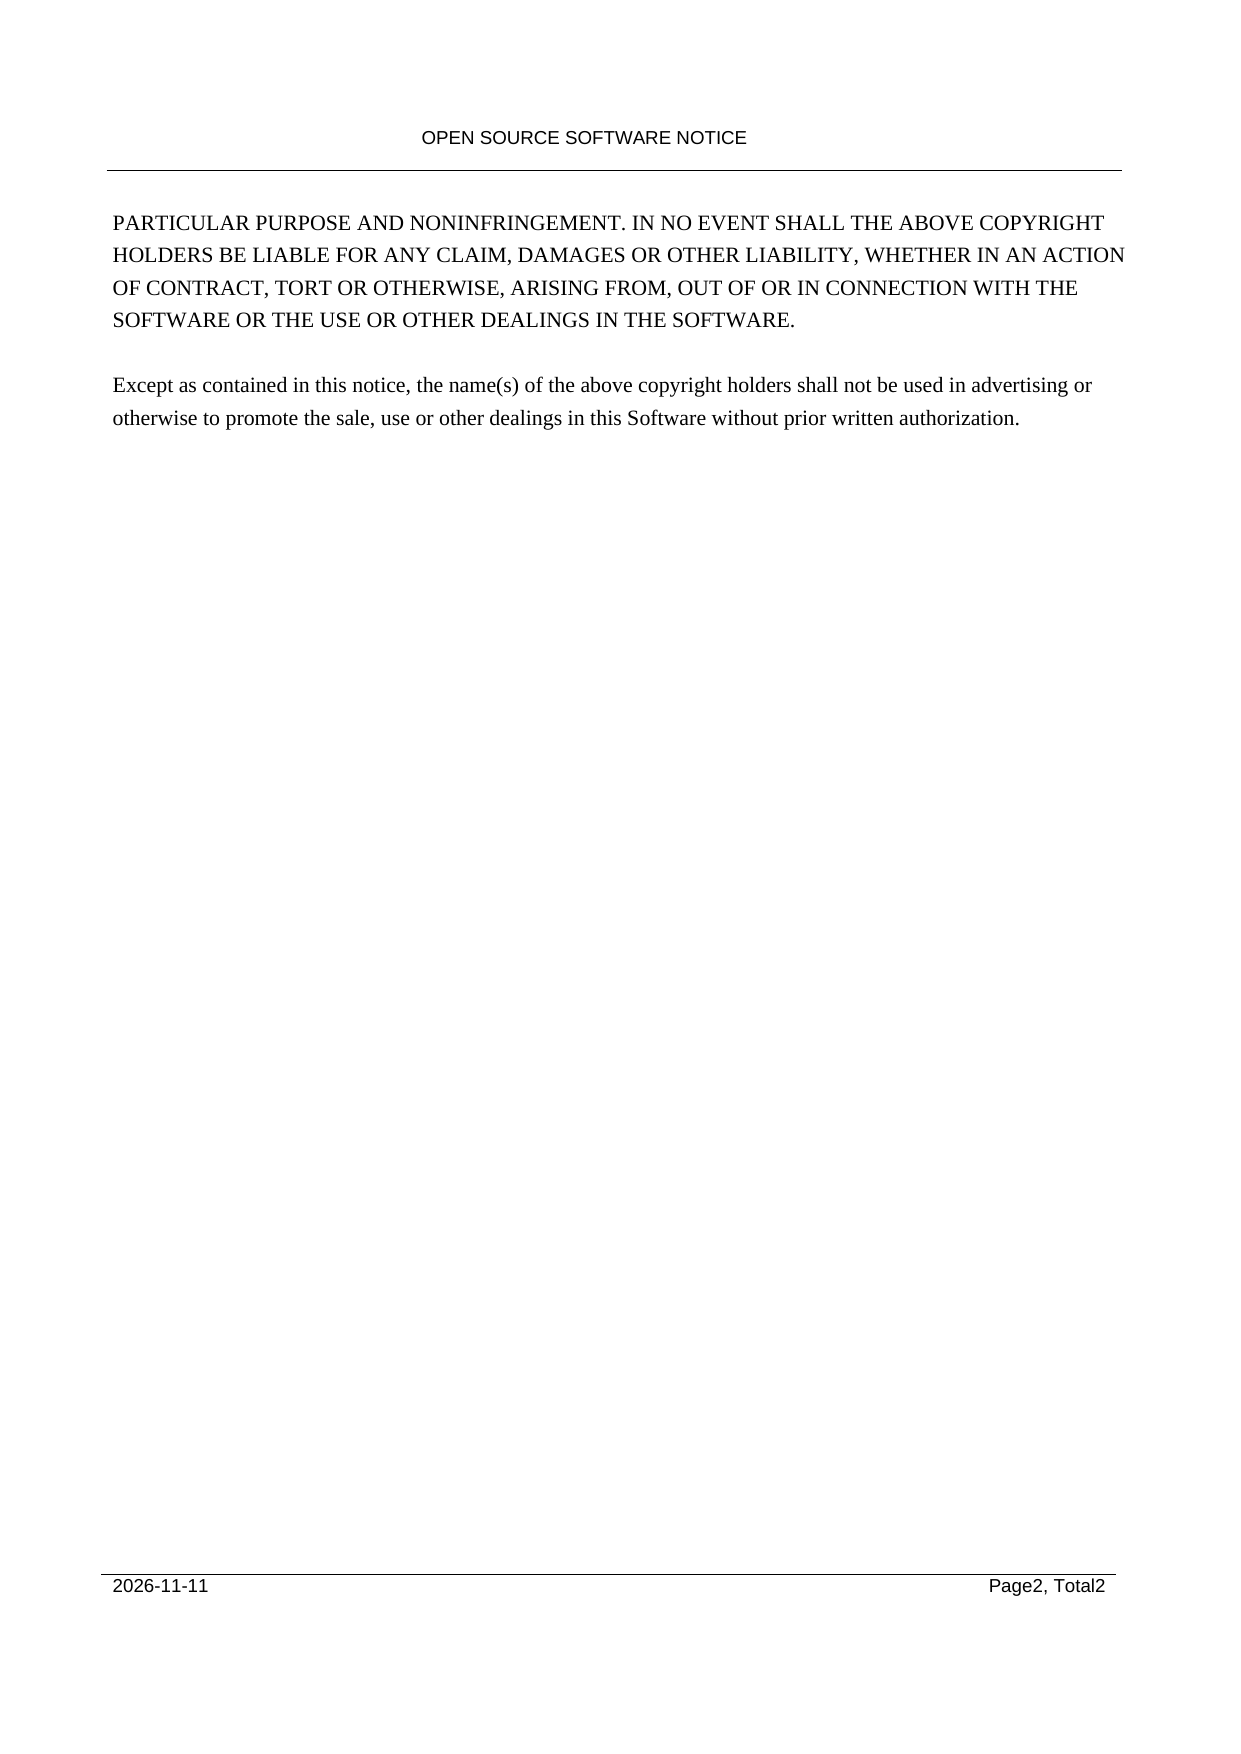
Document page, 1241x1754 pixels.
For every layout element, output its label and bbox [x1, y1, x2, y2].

text [112, 206, 1128, 466]
